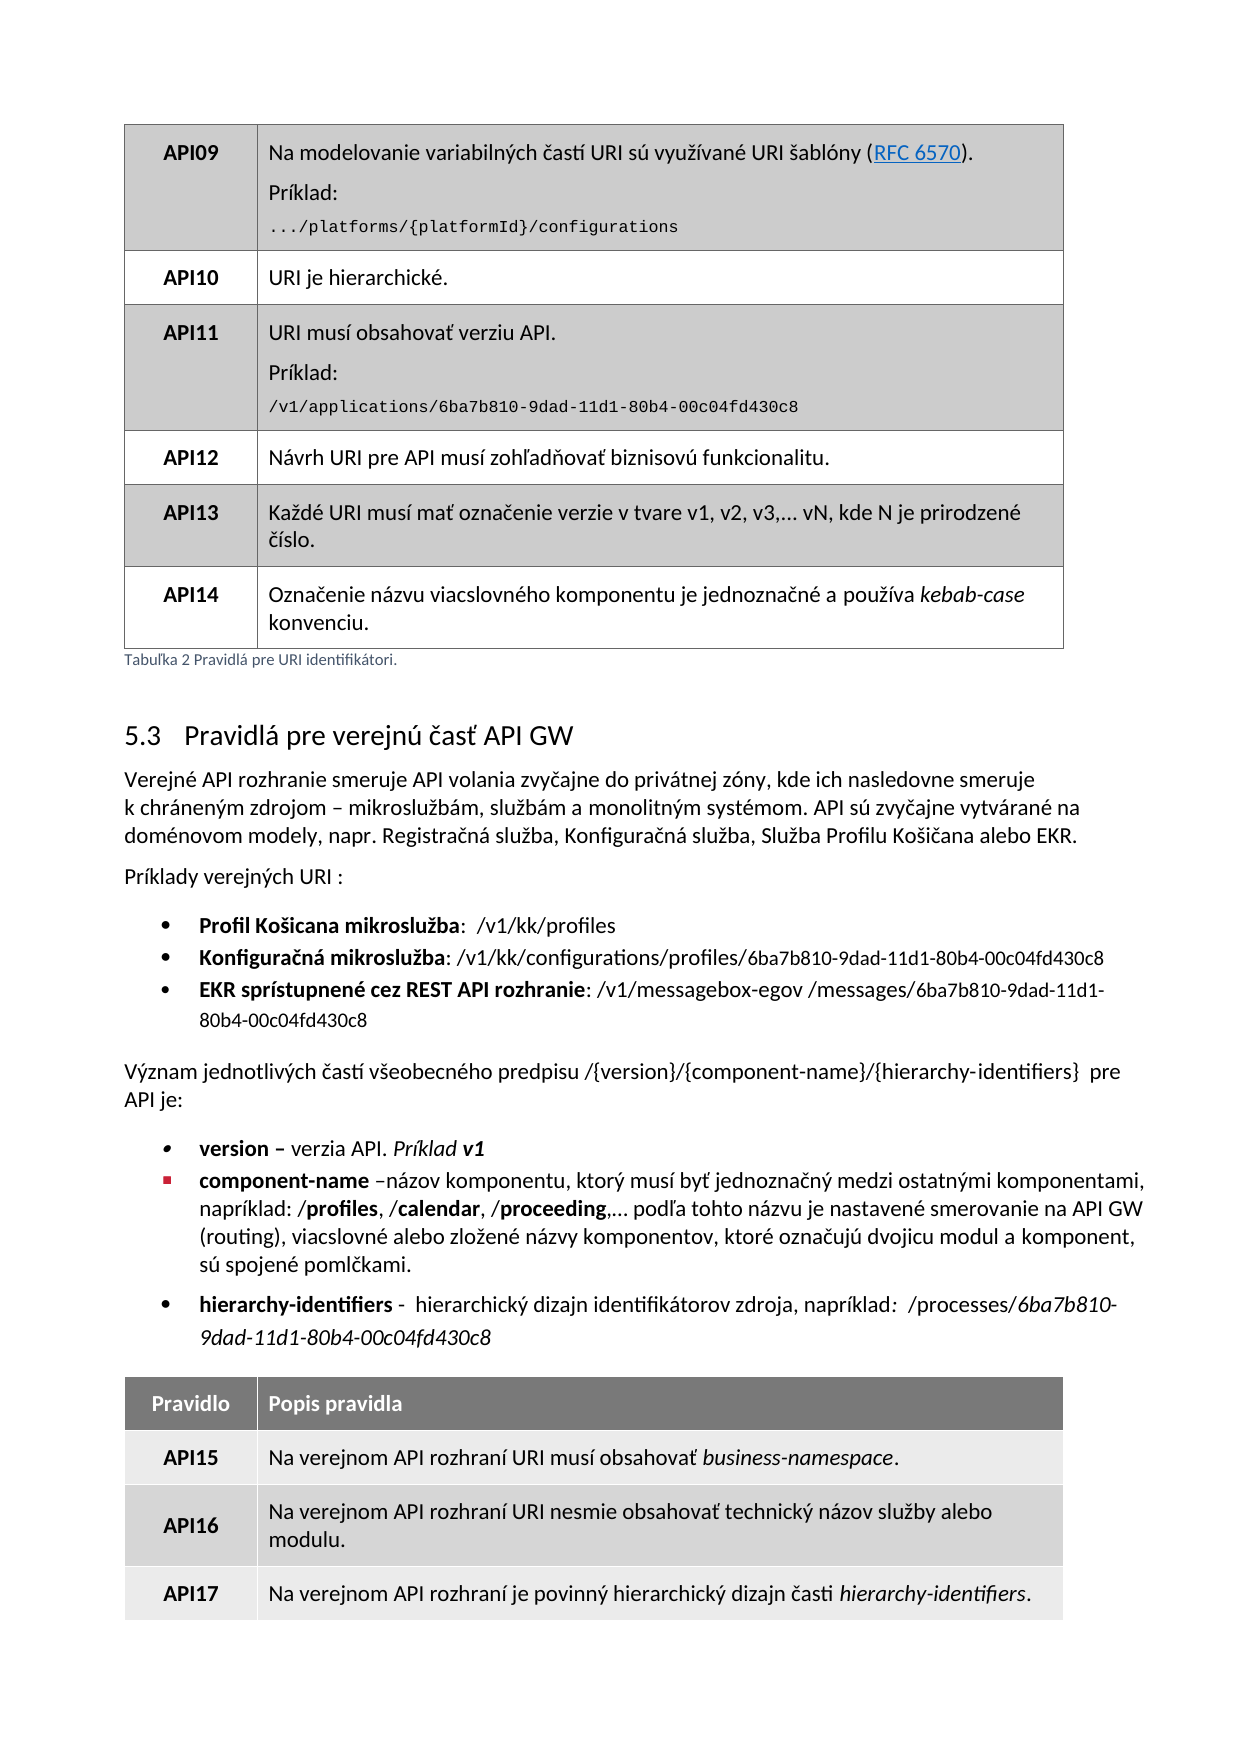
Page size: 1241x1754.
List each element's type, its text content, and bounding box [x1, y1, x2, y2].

table_cell API15 [125, 1431, 257, 1484]
table_cell Označenie názvu viacslovného komponentu je jednoznačné a používa kebab-case konvenciu. [258, 567, 1063, 648]
subtitle Pravidlá pre verejnú časť API GW [124, 717, 1152, 753]
list version – verzia API. Príklad v1 [162, 1134, 1152, 1162]
table_cell API17 [125, 1567, 257, 1620]
table_header Pravidlo [125, 1377, 257, 1430]
table_cell API16 [125, 1485, 257, 1566]
table_header Popis pravidla [258, 1377, 1063, 1430]
table_cell Každé URI musí mať označenie verzie v tvare v1, v2, v3,... vN, kde N je prirodzené číslo. [258, 485, 1063, 566]
list Profil Košicana mikroslužba: /v1/kk/profiles [162, 911, 1152, 939]
table_cell Na verejnom API rozhraní je povinný hierarchický dizajn časti hierarchy-identifiers. [258, 1567, 1063, 1620]
text Tabuľka 2 Pravidlá pre URI identifikátori. [124, 649, 1152, 669]
list hierarchy-identifiers - hierarchický dizajn identifikátorov zdroja, napríklad: /processes/6ba7b810-9dad-11d1-80b4-00c04fd430c8 [162, 1291, 1152, 1351]
text Verejné API rozhranie smeruje API volania zvyčajne do privátnej zóny, kde ich nasledovne smeruje k chráneným zdrojom – mikroslužbám, službám a monolitným systémom. API sú zvyčajne vytvárané na doménovom modely, napr. Registračná služba, Konfiguračná služba, Služba Profilu Košičana alebo EKR. [124, 765, 1152, 849]
table_cell API12 [125, 431, 257, 484]
table_cell Návrh URI pre API musí zohľadňovať biznisovú funkcionalitu. [258, 431, 1063, 484]
table_cell API09 [125, 125, 257, 250]
list Konfiguračná mikroslužba: /v1/kk/configurations/profiles/6ba7b810-9dad-11d1-80b4-00c04fd430c8 [162, 943, 1152, 971]
table_cell URI je hierarchické. [258, 251, 1063, 304]
list component-name –názov komponentu, ktorý musí byť jednoznačný medzi ostatnými komponentami, napríklad: /profiles, /calendar, /proceeding,… podľa tohto názvu je nastavené smerovanie na API GW (routing), viacslovné alebo zložené názvy komponentov, ktoré označujú dvojicu modul a komponent, sú spojené pomlčkami. [162, 1166, 1152, 1278]
table_cell URI musí obsahovať verziu API. Príklad: /v1/applications/6ba7b810-9dad-11d1-80b4-00c04fd430c8 [258, 305, 1063, 430]
table_cell Na modelovanie variabilných častí URI sú využívané URI šablóny (RFC 6570). Príklad: .../platforms/{platformId}/configurations [258, 125, 1063, 250]
table_cell Na verejnom API rozhraní URI nesmie obsahovať technický názov služby alebo modulu. [258, 1485, 1063, 1566]
table_cell API10 [125, 251, 257, 304]
table_cell API14 [125, 567, 257, 648]
table_cell API11 [125, 305, 257, 430]
table_cell Na verejnom API rozhraní URI musí obsahovať business-namespace. [258, 1431, 1063, 1484]
text Príklady verejných URI : [124, 862, 1152, 890]
text Význam jednotlivých častí všeobecného predpisu /{version}/{component-name}/{hierarchy-identifiers} pre API je: [124, 1057, 1152, 1113]
table_cell API13 [125, 485, 257, 566]
list EKR sprístupnené cez REST API rozhranie: /v1/messagebox-egov /messages/6ba7b810-9dad-11d1-80b4-00c04fd430c8 [162, 975, 1152, 1032]
